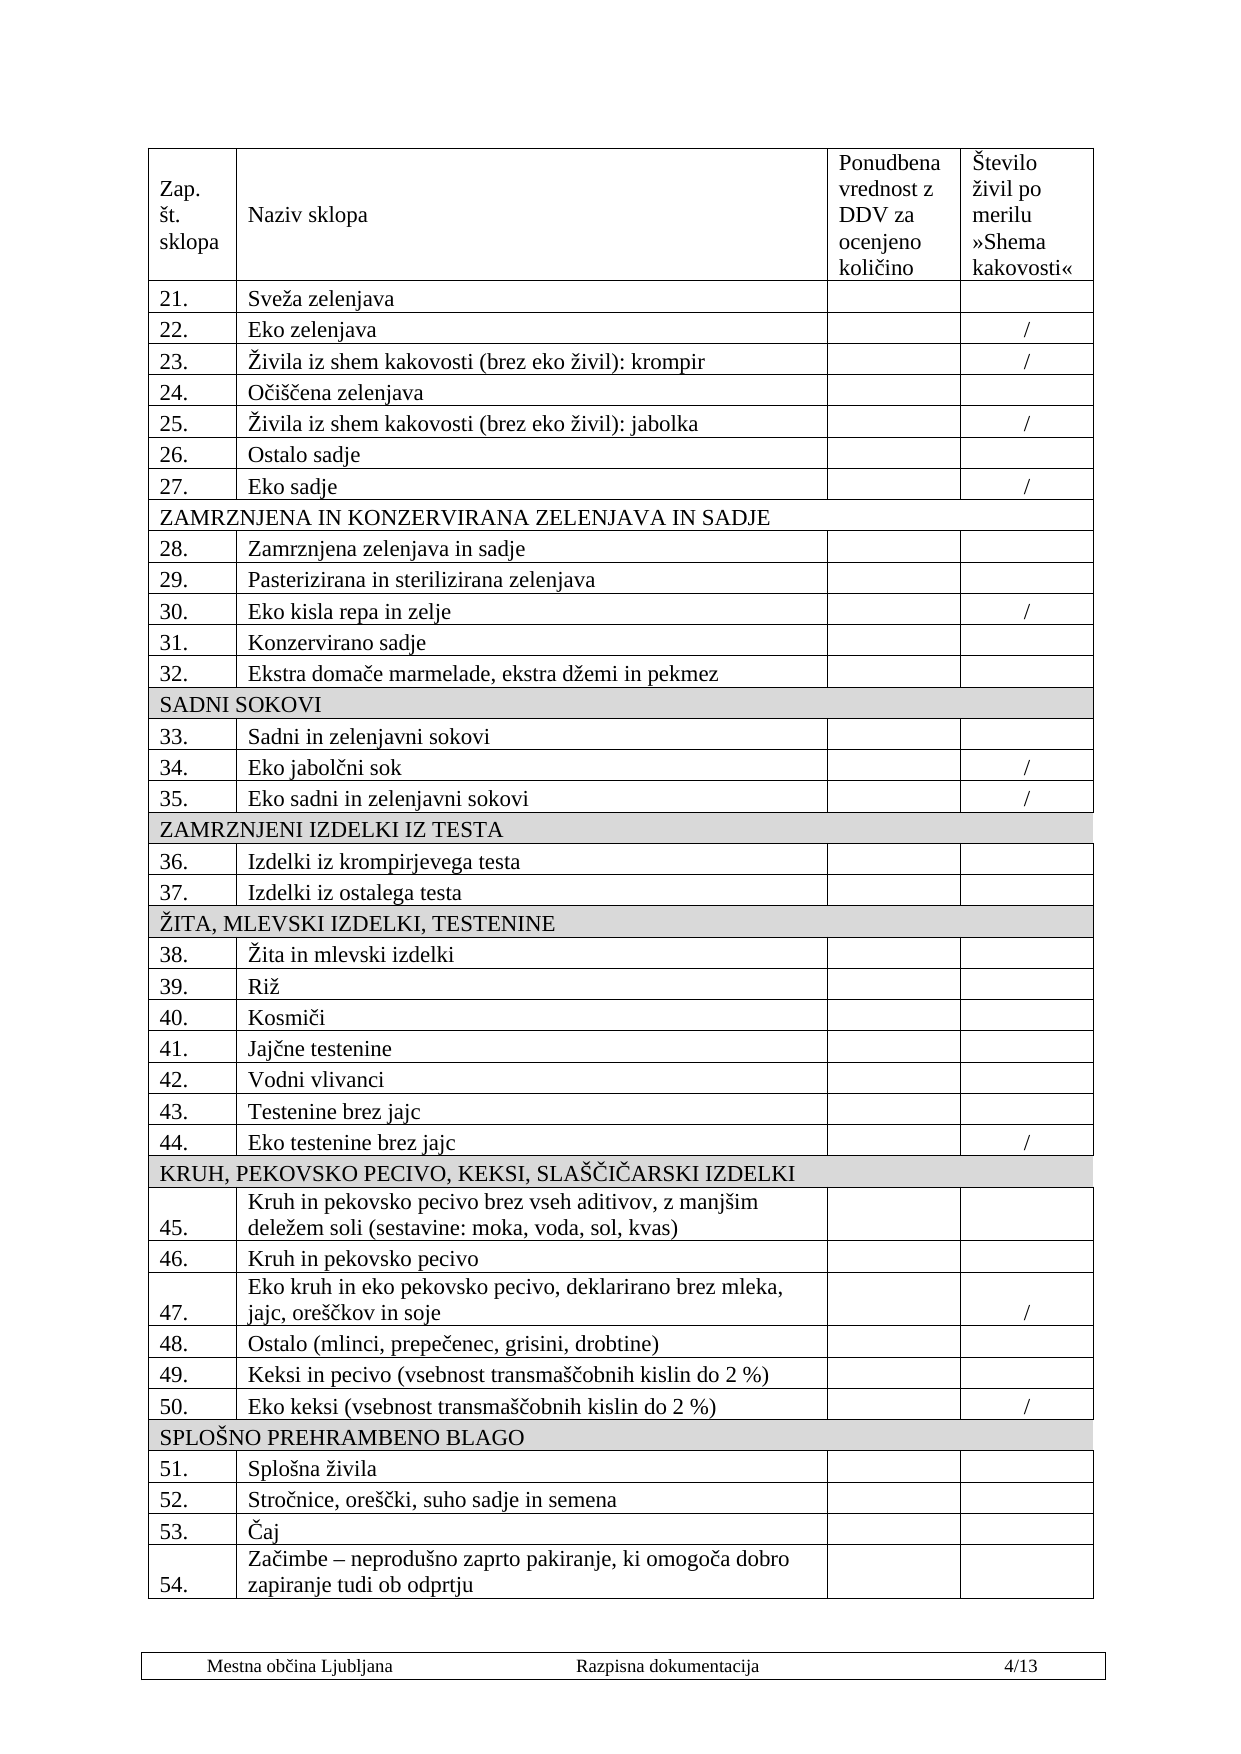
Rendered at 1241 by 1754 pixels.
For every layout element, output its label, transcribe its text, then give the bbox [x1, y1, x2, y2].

table_cell Eko testenine brez jajc [237, 1125, 827, 1155]
table_cell [961, 656, 1093, 687]
table_cell ŽITA, MLEVSKI IZDELKI, TESTENINE [149, 906, 1093, 937]
table_header Ponudbena vrednost z DDV za ocenjeno količino [828, 149, 960, 280]
table_cell Živila iz shem kakovosti (brez eko živil): jabolka [237, 406, 827, 437]
table_cell [961, 1545, 1093, 1598]
table_cell [961, 844, 1093, 874]
table_cell 34. [149, 750, 236, 780]
table_cell / [961, 781, 1093, 812]
table_cell Stročnice, oreščki, suho sadje in semena [237, 1483, 827, 1513]
table_cell 25. [149, 406, 236, 437]
table_cell [828, 1241, 960, 1272]
table_cell [961, 1514, 1093, 1544]
table_cell Žita in mlevski izdelki [237, 938, 827, 968]
table_cell Čaj [237, 1514, 827, 1544]
table_cell [828, 656, 960, 687]
table_cell [961, 563, 1093, 593]
table_cell [828, 781, 960, 812]
table_cell Splošna živila [237, 1451, 827, 1482]
table_cell [828, 406, 960, 437]
table_cell 47. [149, 1273, 236, 1325]
table_cell [828, 469, 960, 499]
table_cell 46. [149, 1241, 236, 1272]
table_cell / [961, 1125, 1093, 1155]
table_cell [961, 1483, 1093, 1513]
table_cell [828, 594, 960, 624]
table_cell 53. [149, 1514, 236, 1544]
table_cell 35. [149, 781, 236, 812]
table_cell Sadni in zelenjavni sokovi [237, 719, 827, 749]
table_cell Kosmiči [237, 1000, 827, 1030]
table_cell / [961, 406, 1093, 437]
table_cell 31. [149, 625, 236, 655]
table_cell / [961, 1273, 1093, 1325]
table_cell ZAMRZNJENI IZDELKI IZ TESTA [149, 813, 1093, 843]
table_cell 41. [149, 1031, 236, 1062]
table_cell [828, 1389, 960, 1419]
table_cell [828, 313, 960, 343]
table_cell / [961, 344, 1093, 374]
table_cell [961, 1451, 1093, 1482]
table_cell Ostalo sadje [237, 438, 827, 468]
table_cell SADNI SOKOVI [149, 688, 1093, 718]
table_cell Pasterizirana in sterilizirana zelenjava [237, 563, 827, 593]
table_cell Eko jabolčni sok [237, 750, 827, 780]
table_cell [828, 875, 960, 905]
table_cell / [961, 313, 1093, 343]
table_cell Eko kruh in eko pekovsko pecivo, deklarirano brez mleka, jajc, oreščkov in soje [237, 1273, 827, 1325]
table_cell [828, 1031, 960, 1062]
table_cell 43. [149, 1094, 236, 1124]
table_cell [828, 1000, 960, 1030]
table_cell 38. [149, 938, 236, 968]
table_cell [828, 1326, 960, 1357]
table_cell 37. [149, 875, 236, 905]
table_cell 30. [149, 594, 236, 624]
table_header Zap. št. sklopa [149, 149, 236, 280]
table_cell Ekstra domače marmelade, ekstra džemi in pekmez [237, 656, 827, 687]
table_cell / [961, 750, 1093, 780]
table_cell 45. [149, 1188, 236, 1240]
table_cell 27. [149, 469, 236, 499]
table_cell Eko zelenjava [237, 313, 827, 343]
table_cell 49. [149, 1358, 236, 1388]
table_cell [961, 281, 1093, 312]
table_cell 48. [149, 1326, 236, 1357]
table_cell [961, 1326, 1093, 1357]
table_cell 21. [149, 281, 236, 312]
table_cell Eko sadje [237, 469, 827, 499]
table_cell [961, 375, 1093, 405]
table_cell 22. [149, 313, 236, 343]
table_cell [828, 344, 960, 374]
table_cell [961, 1000, 1093, 1030]
table_cell 40. [149, 1000, 236, 1030]
table_cell [828, 531, 960, 562]
table_cell 51. [149, 1451, 236, 1482]
table_cell Očiščena zelenjava [237, 375, 827, 405]
table_cell [828, 1273, 960, 1325]
table_header Število živil po merilu »Shema kakovosti« [961, 149, 1093, 280]
table_cell [828, 938, 960, 968]
table_cell [961, 625, 1093, 655]
table_cell [828, 1063, 960, 1093]
table_cell Zamrznjena zelenjava in sadje [237, 531, 827, 562]
table_cell [828, 1188, 960, 1240]
table_cell Eko keksi (vsebnost transmaščobnih kislin do 2 %) [237, 1389, 827, 1419]
table_cell 44. [149, 1125, 236, 1155]
table_cell Konzervirano sadje [237, 625, 827, 655]
table_cell 42. [149, 1063, 236, 1093]
table_cell / [961, 469, 1093, 499]
table_cell Eko sadni in zelenjavni sokovi [237, 781, 827, 812]
table_cell Ostalo (mlinci, prepečenec, grisini, drobtine) [237, 1326, 827, 1357]
table_cell Začimbe – neprodušno zaprto pakiranje, ki omogoča dobro zapiranje tudi ob odprtju [237, 1545, 827, 1598]
table_cell SPLOŠNO PREHRAMBENO BLAGO [149, 1420, 1093, 1450]
table_cell [828, 375, 960, 405]
table_cell [828, 1545, 960, 1598]
table_cell [961, 969, 1093, 999]
table_cell [828, 844, 960, 874]
table_header Naziv sklopa [237, 149, 827, 280]
table_cell [961, 1031, 1093, 1062]
table_cell / [961, 594, 1093, 624]
table_cell 52. [149, 1483, 236, 1513]
table_cell [961, 719, 1093, 749]
table_cell [961, 1358, 1093, 1388]
table_cell Izdelki iz krompirjevega testa [237, 844, 827, 874]
table_cell [961, 1241, 1093, 1272]
table_cell 24. [149, 375, 236, 405]
table_cell 28. [149, 531, 236, 562]
table_cell Keksi in pecivo (vsebnost transmaščobnih kislin do 2 %) [237, 1358, 827, 1388]
table_cell 32. [149, 656, 236, 687]
table_cell [828, 438, 960, 468]
table_cell [828, 625, 960, 655]
table_cell [961, 938, 1093, 968]
table_cell [828, 719, 960, 749]
table_cell [828, 1483, 960, 1513]
table_cell 23. [149, 344, 236, 374]
table_cell ZAMRZNJENA IN KONZERVIRANA ZELENJAVA IN SADJE [149, 500, 1093, 530]
table_cell 29. [149, 563, 236, 593]
table_cell Izdelki iz ostalega testa [237, 875, 827, 905]
table_cell Eko kisla repa in zelje [237, 594, 827, 624]
table_cell Kruh in pekovsko pecivo [237, 1241, 827, 1272]
table_cell [828, 969, 960, 999]
table_cell [828, 750, 960, 780]
table_cell Kruh in pekovsko pecivo brez vseh aditivov, z manjšim deležem soli (sestavine: moka, voda, sol, kvas) [237, 1188, 827, 1240]
table_cell [961, 1094, 1093, 1124]
table_cell 39. [149, 969, 236, 999]
table_cell [961, 875, 1093, 905]
table_cell Vodni vlivanci [237, 1063, 827, 1093]
table_cell [828, 1358, 960, 1388]
table_cell [828, 1125, 960, 1155]
table_cell Riž [237, 969, 827, 999]
table_cell KRUH, PEKOVSKO PECIVO, KEKSI, SLAŠČIČARSKI IZDELKI [149, 1156, 1093, 1187]
table_cell [961, 438, 1093, 468]
table_cell 26. [149, 438, 236, 468]
table_cell [828, 1514, 960, 1544]
table_cell Sveža zelenjava [237, 281, 827, 312]
table_cell Testenine brez jajc [237, 1094, 827, 1124]
table_cell Živila iz shem kakovosti (brez eko živil): krompir [237, 344, 827, 374]
table_cell 54. [149, 1545, 236, 1598]
table_cell [961, 531, 1093, 562]
table_cell [961, 1063, 1093, 1093]
table_cell [828, 1451, 960, 1482]
table_cell [961, 1188, 1093, 1240]
table_cell [828, 1094, 960, 1124]
table_cell / [961, 1389, 1093, 1419]
table_cell 33. [149, 719, 236, 749]
table_cell [828, 563, 960, 593]
table_cell [828, 281, 960, 312]
table_cell 50. [149, 1389, 236, 1419]
table_cell Jajčne testenine [237, 1031, 827, 1062]
table_cell 36. [149, 844, 236, 874]
